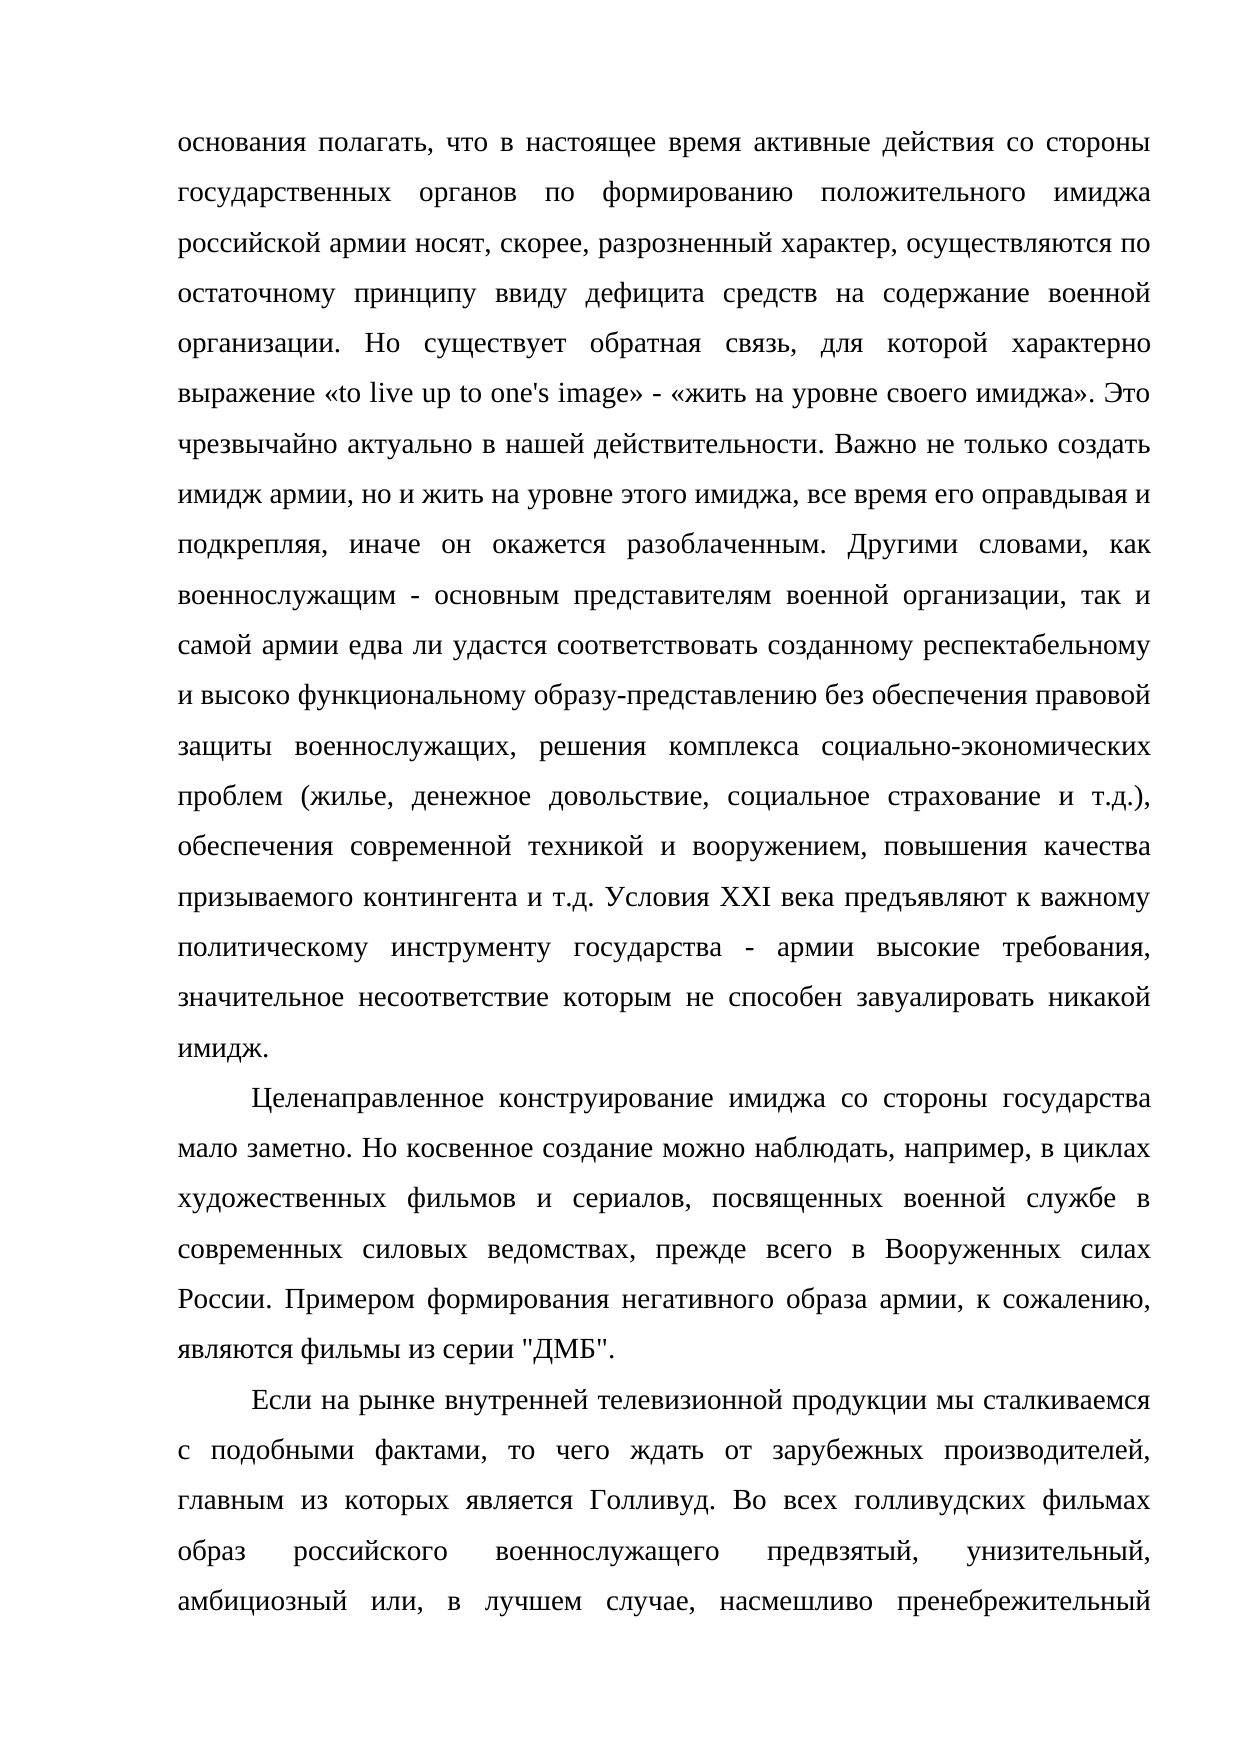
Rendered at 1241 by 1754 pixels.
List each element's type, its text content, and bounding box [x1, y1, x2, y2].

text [177, 1382, 1152, 1617]
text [177, 124, 1152, 1063]
text Целенаправленное конструирование имиджа со стороны государства мало заметно. Но косвенное создание можно наблюдать, например, в циклах художественных фильмов и сериалов, посвященных военной службе в современных силовых ведомствах, прежде всего в Вооруженных силах России. Примером формирования негативного образа армии, к сожалению, являются фильмы из серии "ДМБ". [177, 1080, 1152, 1365]
